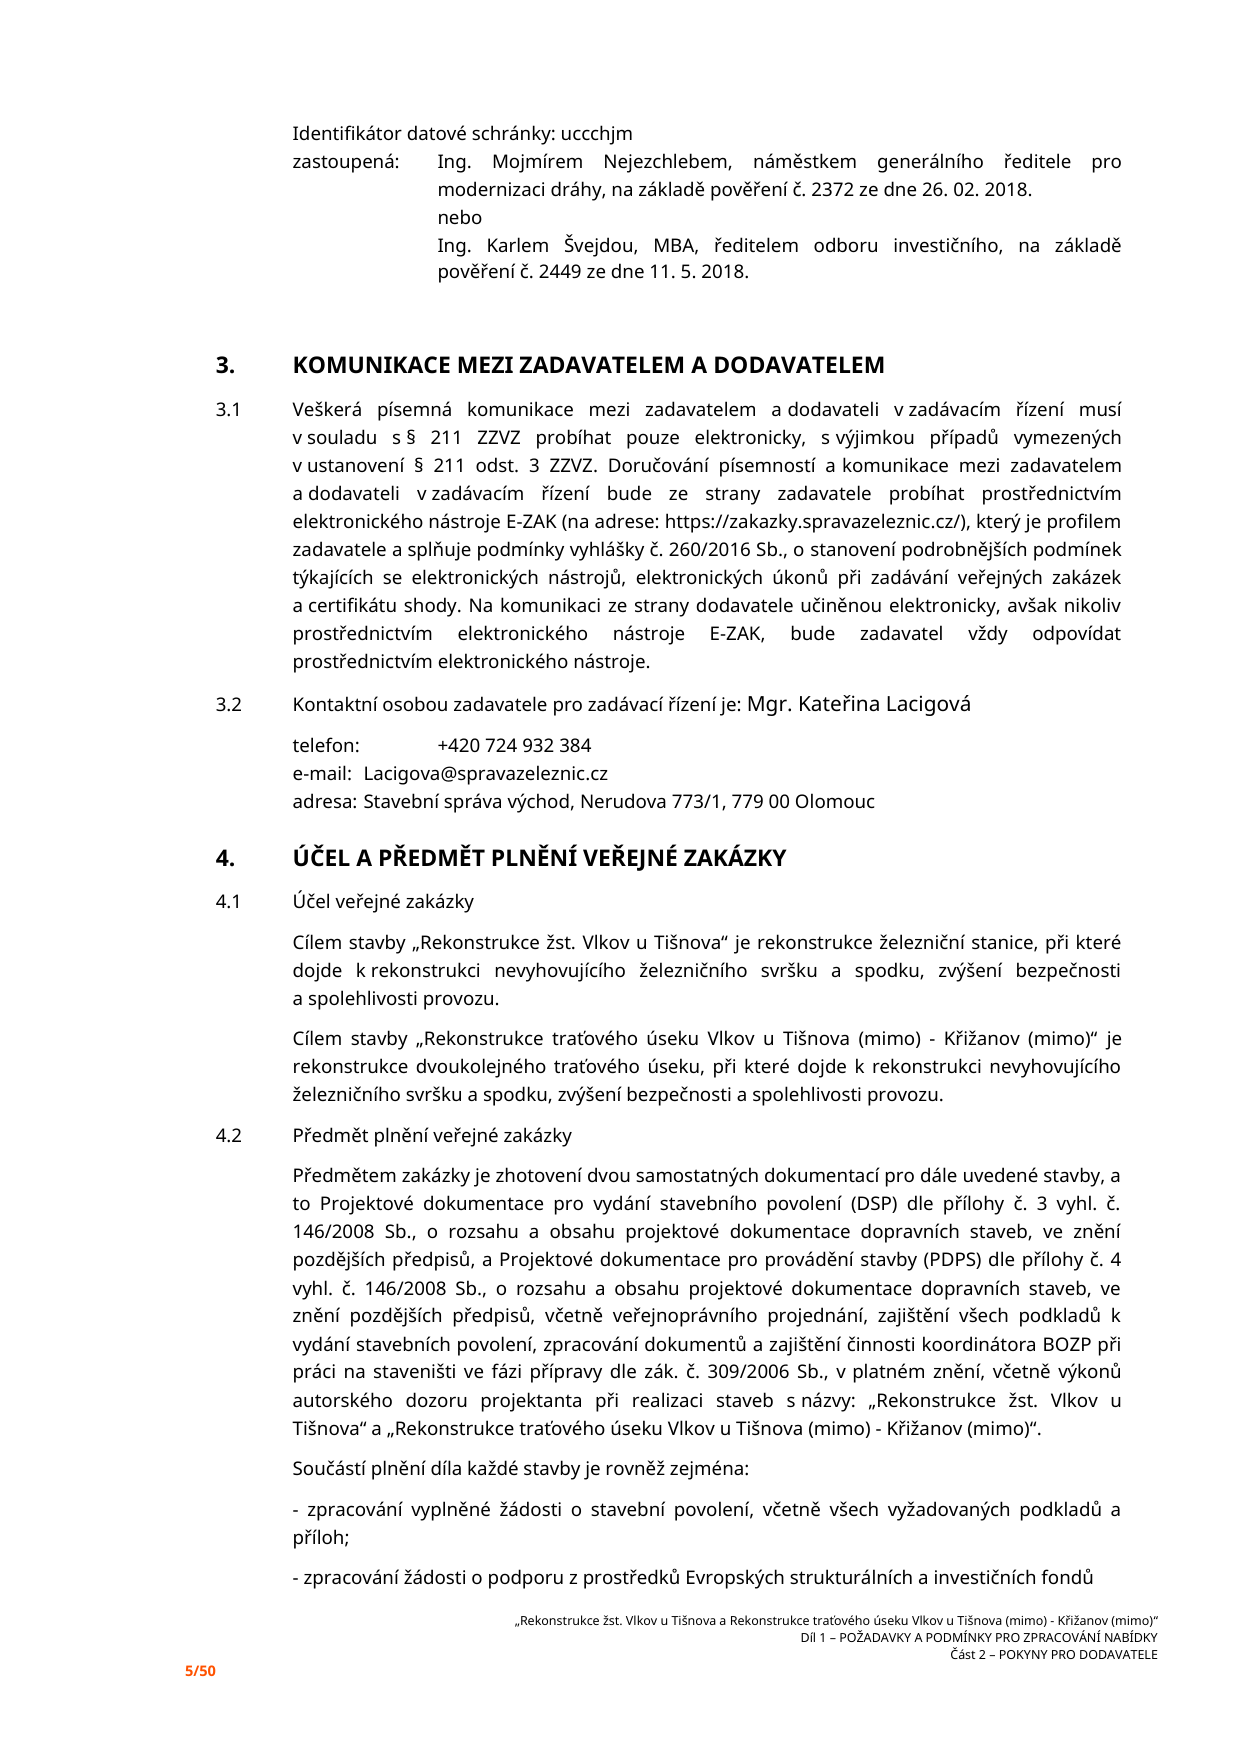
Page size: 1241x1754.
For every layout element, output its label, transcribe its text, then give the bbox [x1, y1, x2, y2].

text telefon: +420 724 932 384 [292, 733, 1122, 758]
text Veškerá písemná komunikace mezi zadavatelem a dodavateli v zadávacím řízení musí v souladu s § 211 ZZVZ probíhat pouze elektronicky, s výjimkou případů vymezených v ustanovení § 211 odst. 3 ZZVZ. Doručování písemností a komunikace mezi zadavatelem a dodavateli v zadávacím řízení bude ze strany zadavatele probíhat prostřednictvím elektronického nástroje E-ZAK (na adrese: https://zakazky.spravazeleznic.cz/), který je profilem zadavatele a splňuje podmínky vyhlášky č. 260/2016 Sb., o stanovení podrobnějších podmínek týkajících se elektronických nástrojů, elektronických úkonů při zadávání veřejných zakázek a certifikátu shody. Na komunikaci ze strany dodavatele učiněnou elektronicky, avšak nikoliv prostřednictvím elektronického nástroje E-ZAK, bude zadavatel vždy odpovídat prostřednictvím elektronického nástroje. [216, 396, 1122, 674]
text ÚČEL a PŘEDMĚT PLNĚNÍ VEŘEJNÉ ZAKÁZKY [216, 842, 1122, 873]
text Účel veřejné zakázky [216, 888, 1122, 914]
text zastoupená: Ing. Mojmírem Nejezchlebem, náměstkem generálního ředitele pro modernizaci dráhy, na základě pověření č. 2372 ze dne 26. 02. 2018. [292, 149, 1122, 202]
list Cílem stavby „Rekonstrukce žst. Vlkov u Tišnova“ je rekonstrukce železniční stanice, při které dojde k rekonstrukci nevyhovujícího železničního svršku a spodku, zvýšení bezpečnosti a spolehlivosti provozu. [292, 929, 1122, 1011]
text - zpracování žádosti o podporu z prostředků Evropských strukturálních a investičních fondů [292, 1564, 1122, 1590]
text adresa: Stavební správa východ, Nerudova 773/1, 779 00 Olomouc [292, 789, 1122, 814]
text Kontaktní osobou zadavatele pro zadávací řízení je: Mgr. Kateřina Lacigová [216, 689, 1122, 717]
text KOMUNIKACE MEZI ZADAVATELEM a DODAVATELEM [216, 349, 1122, 381]
text Předmět plnění veřejné zakázky [216, 1122, 1122, 1148]
list Cílem stavby „Rekonstrukce traťového úseku Vlkov u Tišnova (mimo) - Křižanov (mimo)“ je rekonstrukce dvoukolejného traťového úseku, při které dojde k rekonstrukci nevyhovujícího železničního svršku a spodku, zvýšení bezpečnosti a spolehlivosti provozu. [292, 1026, 1122, 1107]
text Součástí plnění díla každé stavby je rovněž zejména: [292, 1455, 1122, 1481]
text Předmětem zakázky je zhotovení dvou samostatných dokumentací pro dále uvedené stavby, a to Projektové dokumentace pro vydání stavebního povolení (DSP) dle přílohy č. 3 vyhl. č. 146/2008 Sb., o rozsahu a obsahu projektové dokumentace dopravních staveb, ve znění pozdějších předpisů, a Projektové dokumentace pro provádění stavby (PDPS) dle přílohy č. 4 vyhl. č. 146/2008 Sb., o rozsahu a obsahu projektové dokumentace dopravních staveb, ve znění pozdějších předpisů, včetně veřejnoprávního projednání, zajištění všech podkladů k vydání stavebních povolení, zpracování dokumentů a zajištění činnosti koordinátora BOZP při práci na staveništi ve fázi přípravy dle zák. č. 309/2006 Sb., v platném znění, včetně výkonů autorského dozoru projektanta při realizaci staveb s názvy: „Rekonstrukce žst. Vlkov u Tišnova“ a „Rekonstrukce traťového úseku Vlkov u Tišnova (mimo) - Křižanov (mimo)“. [292, 1163, 1122, 1440]
text e-mail: Lacigova@spravazeleznic.cz [292, 761, 1122, 786]
text Identifikátor datové schránky: uccchjm [292, 121, 1122, 146]
text - zpracování vyplněné žádosti o stavební povolení, včetně všech vyžadovaných podkladů a příloh; [292, 1496, 1122, 1549]
text nebo [437, 205, 1122, 230]
text Ing. Karlem Švejdou, MBA, ředitelem odboru investičního, na základě pověření č. 2449 ze dne 11. 5. 2018. [349, 233, 1122, 284]
